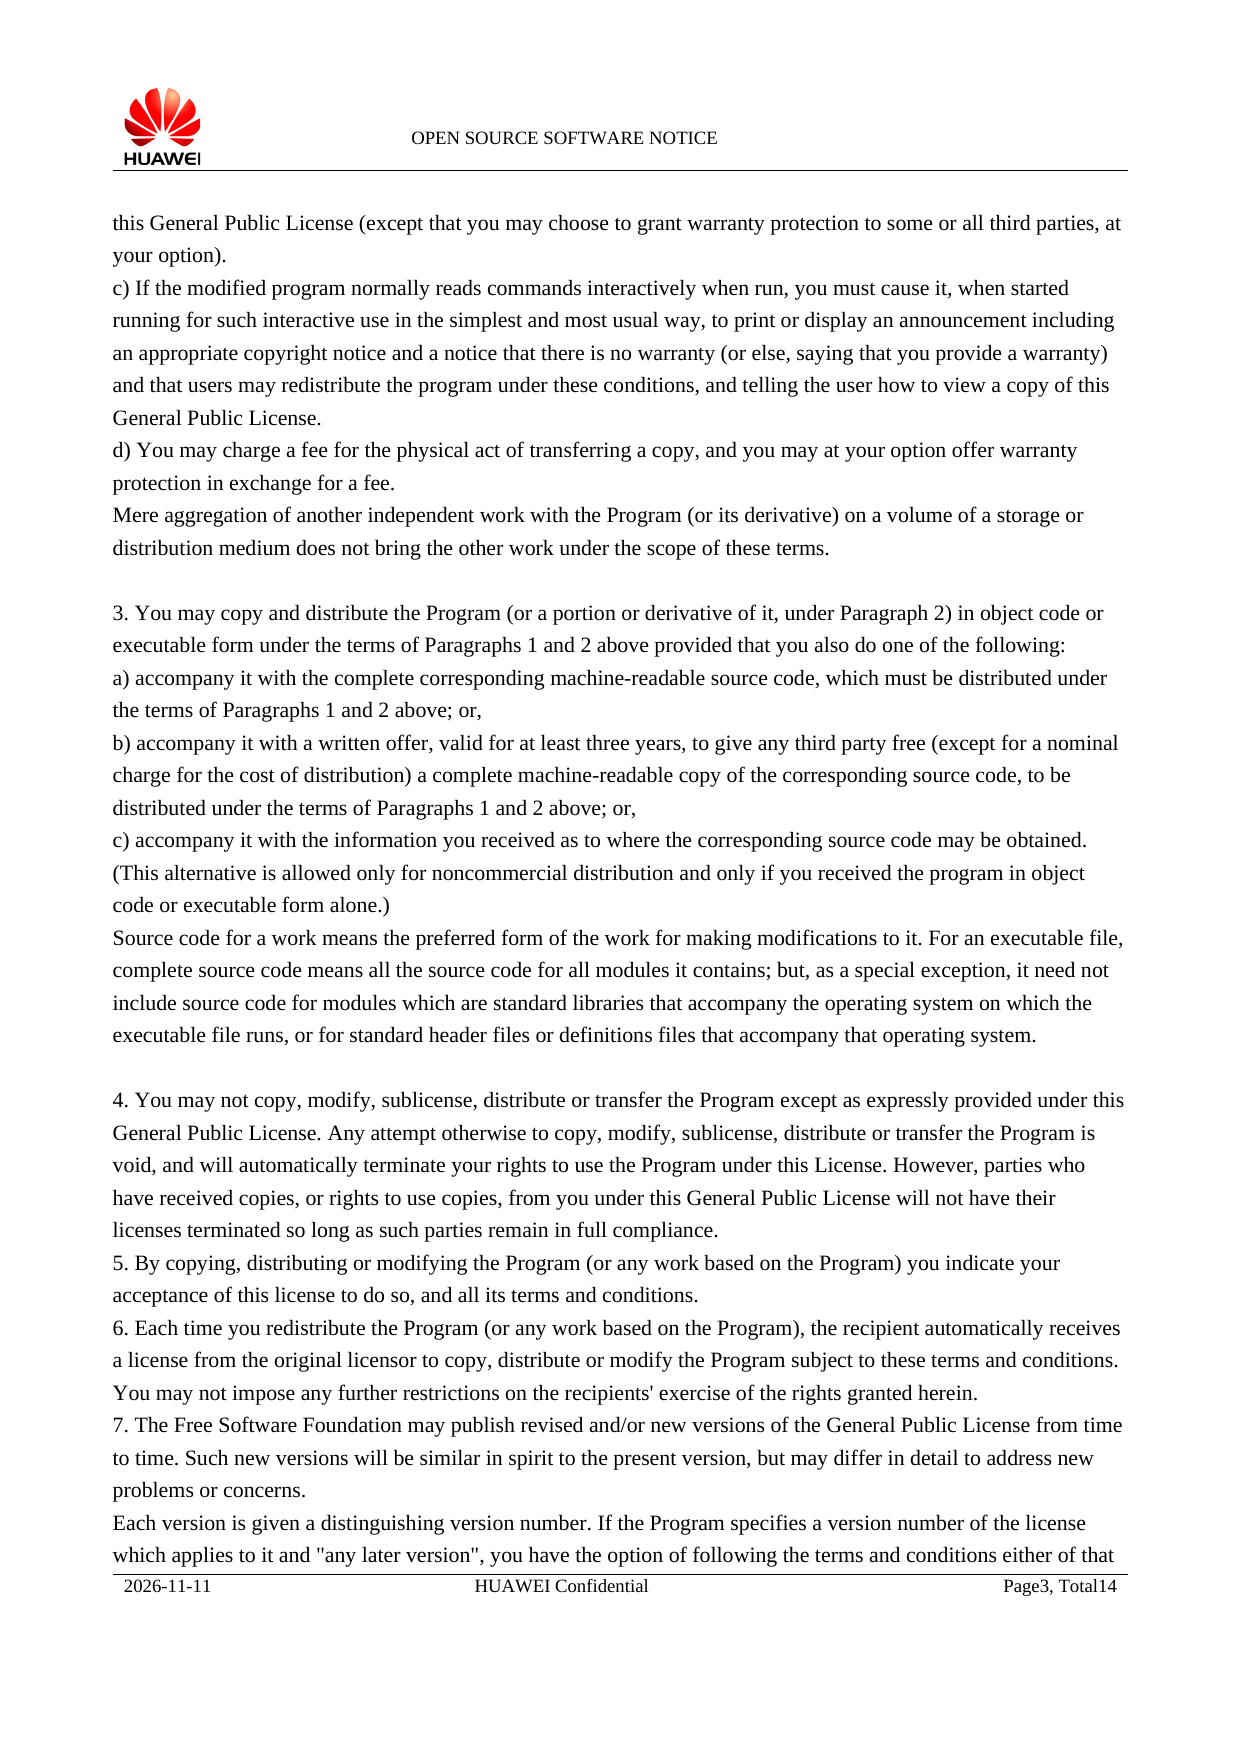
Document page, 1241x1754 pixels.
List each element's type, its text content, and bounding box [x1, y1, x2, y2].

picture [124, 88, 201, 165]
